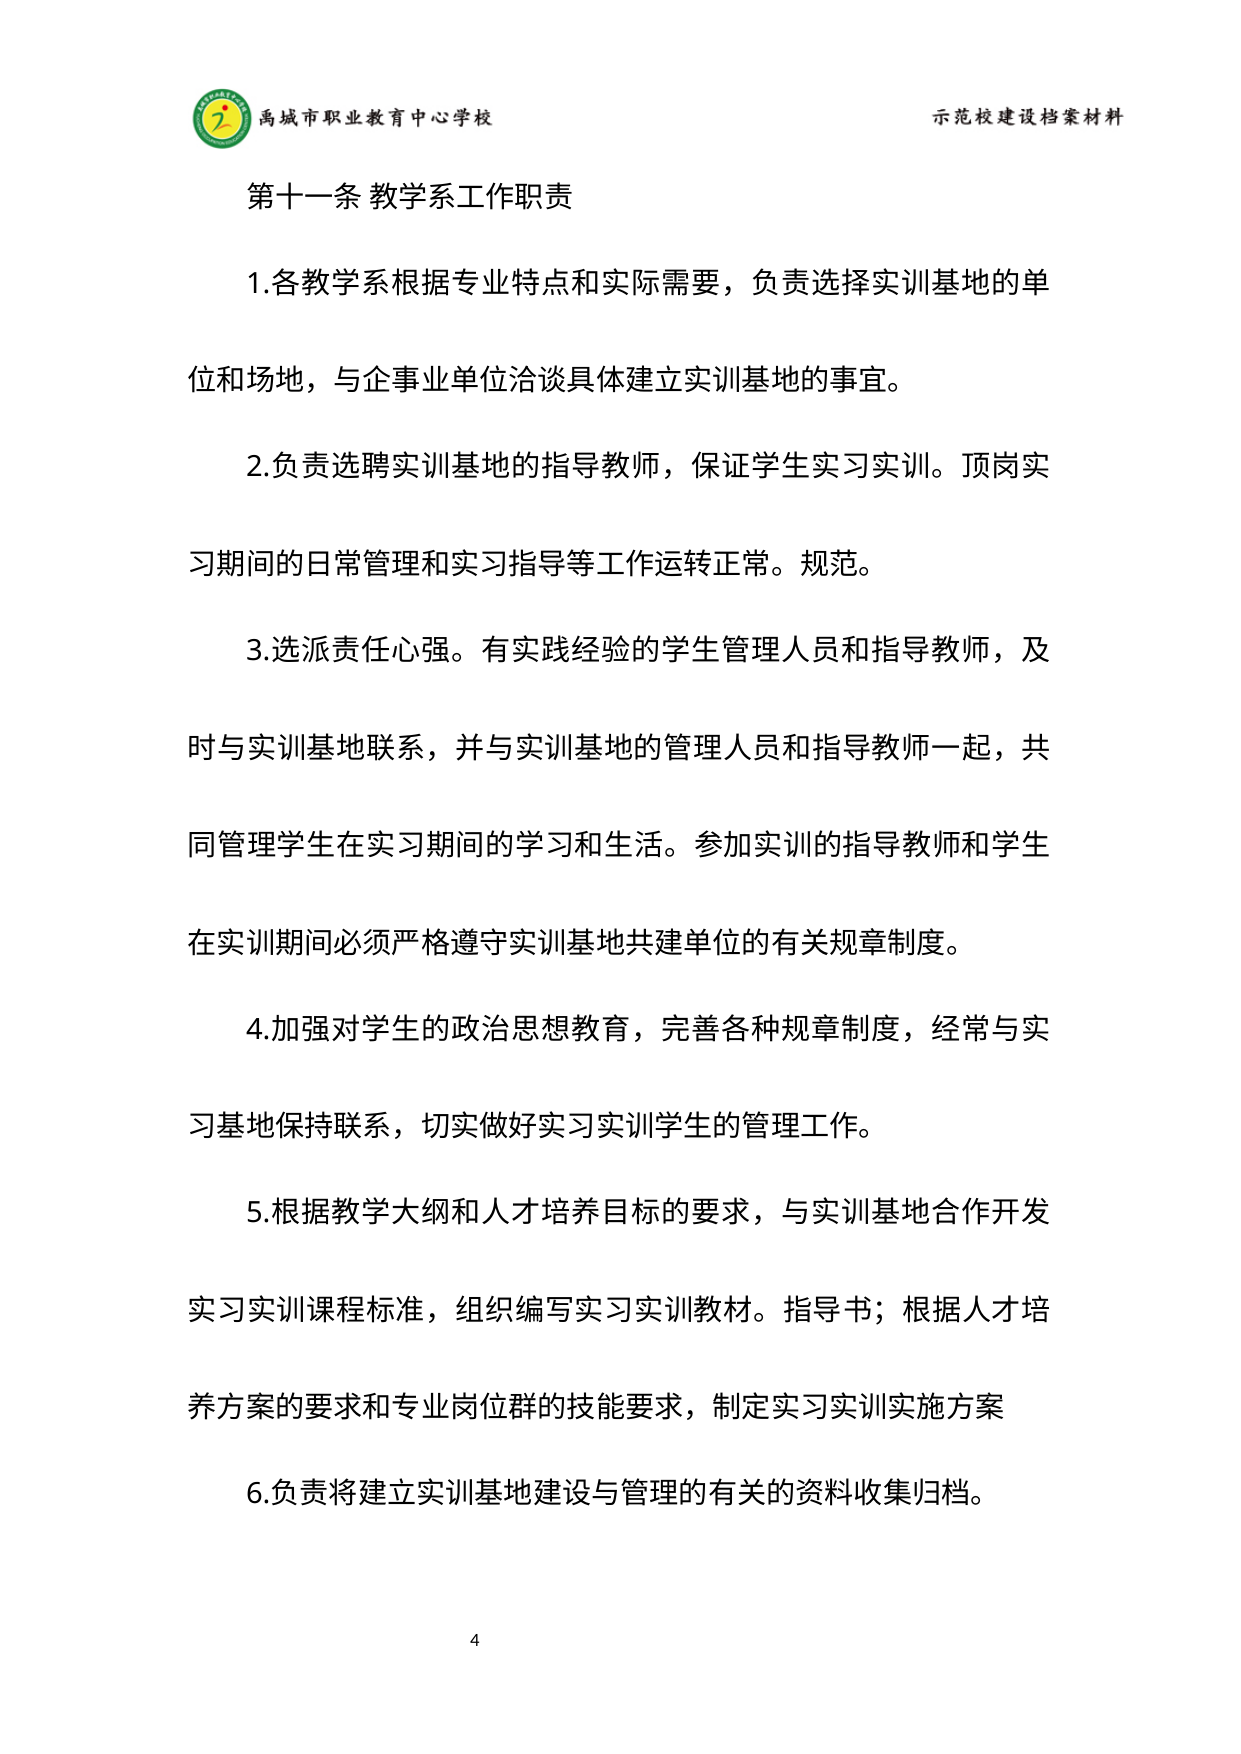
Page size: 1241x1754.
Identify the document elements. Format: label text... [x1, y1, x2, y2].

text 1.各教学系根据专业特点和实际需要，负责选择实训基地的单位和场地，与企事业单位洽谈具体建立实训基地的事宜。 [187, 248, 1053, 411]
text 2.负责选聘实训基地的指导教师，保证学生实习实训。顶岗实习期间的日常管理和实习指导等工作运转正常。规范。 [187, 432, 1053, 594]
text 6.负责将建立实训基地建设与管理的有关的资料收集归档。 [187, 1459, 1053, 1524]
text 5.根据教学大纲和人才培养目标的要求，与实训基地合作开发实习实训课程标准，组织编写实习实训教材。指导书；根据人才培养方案的要求和专业岗位群的技能要求，制定实习实训实施方案 [187, 1178, 1053, 1438]
text 4.加强对学生的政治思想教育，完善各种规章制度，经常与实习基地保持联系，切实做好实习实训学生的管理工作。 [187, 994, 1053, 1157]
text 3.选派责任心强。有实践经验的学生管理人员和指导教师，及时与实训基地联系，并与实训基地的管理人员和指导教师一起，共同管理学生在实习期间的学习和生活。参加实训的指导教师和学生在实训期间必须严格遵守实训基地共建单位的有关规章制度。 [187, 615, 1053, 973]
text 第十一条 教学系工作职责 [187, 162, 1053, 227]
picture [187, 88, 1127, 149]
